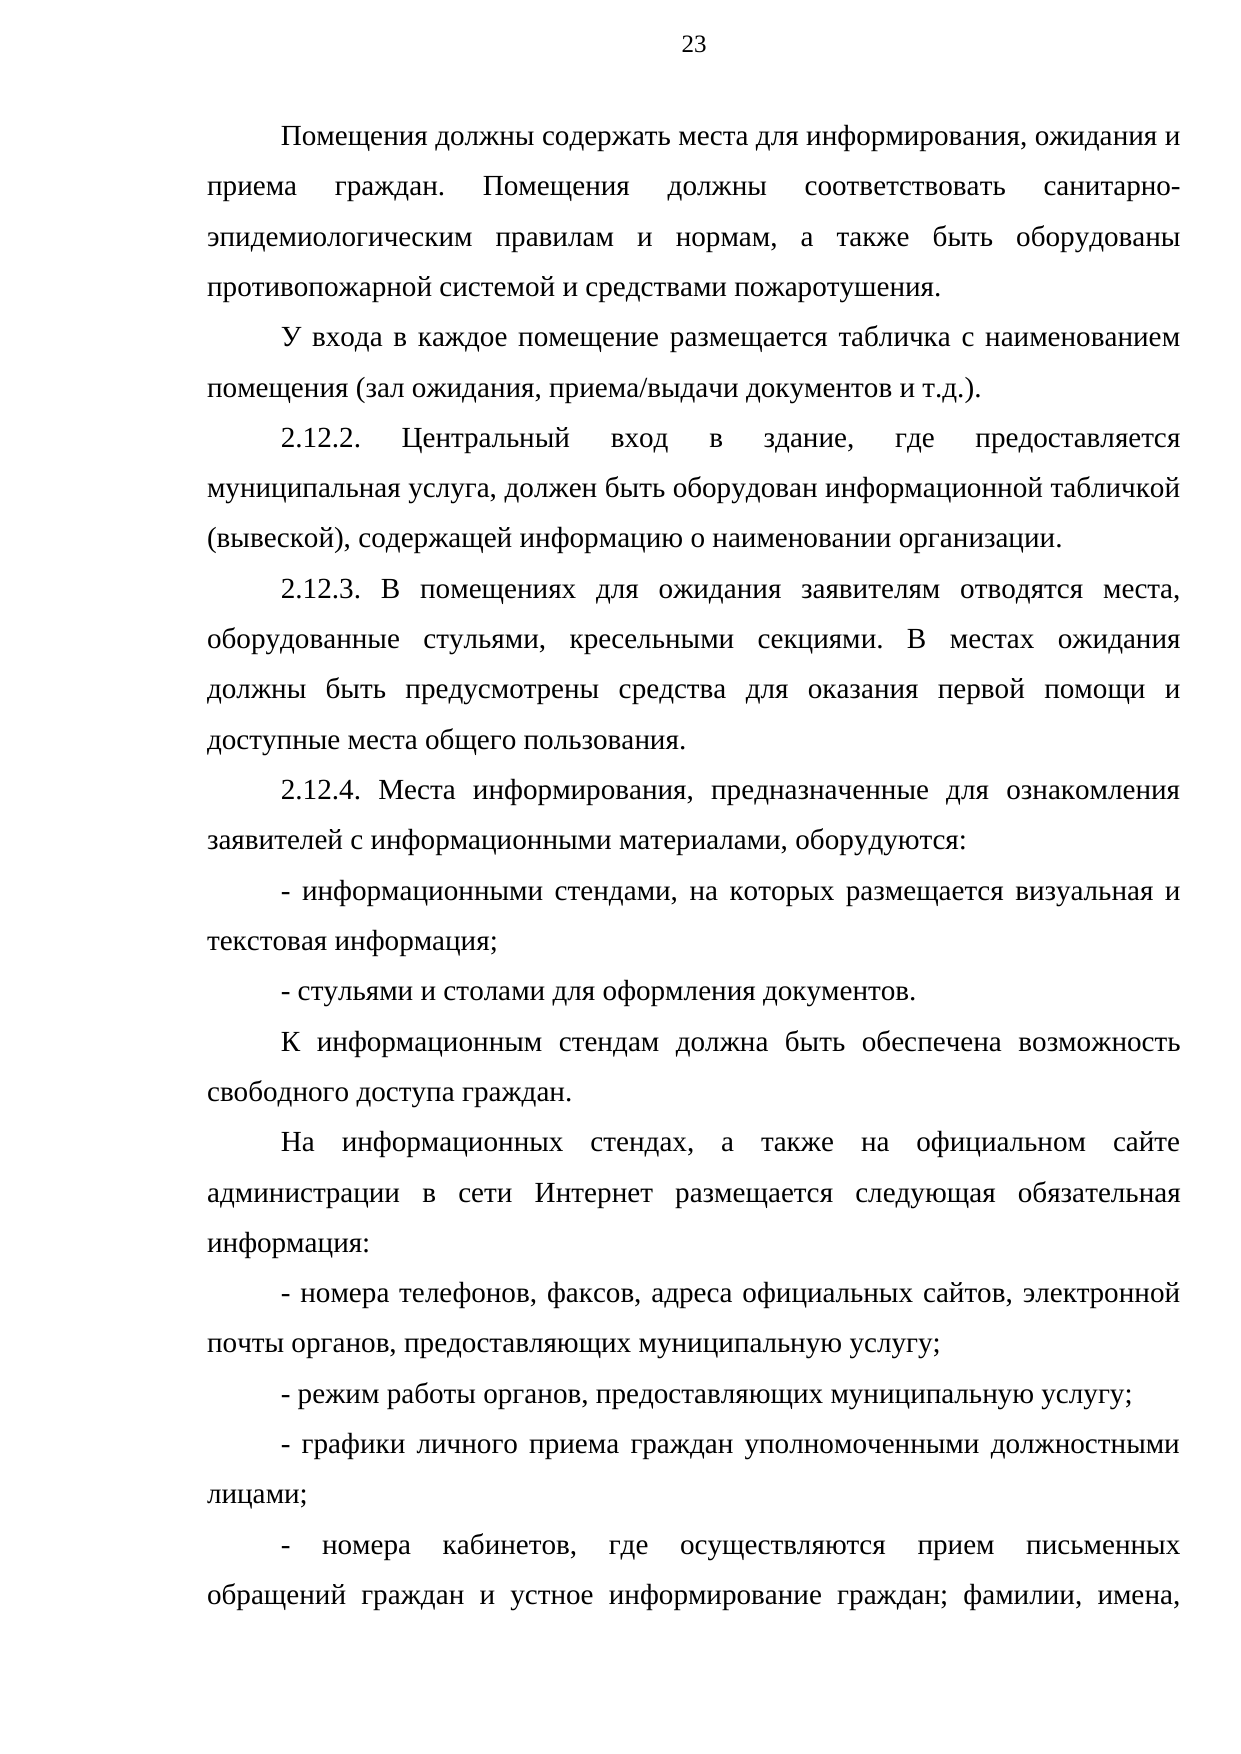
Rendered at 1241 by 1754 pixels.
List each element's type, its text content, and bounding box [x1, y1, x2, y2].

text - режим работы органов, предоставляющих муниципальную услугу; [207, 1376, 1181, 1409]
text К информационным стендам должна быть обеспечена возможность свободного доступа граждан. [207, 1024, 1181, 1108]
text 2.12.4. Места информирования, предназначенные для ознакомления заявителей с информационными материалами, оборудуются: [207, 772, 1181, 856]
text - номера телефонов, факсов, адреса официальных сайтов, электронной почты органов, предоставляющих муниципальную услугу; [207, 1275, 1181, 1359]
text У входа в каждое помещение размещается табличка с наименованием помещения (зал ожидания, приема/выдачи документов и т.д.). [207, 319, 1181, 403]
text - информационными стендами, на которых размещается визуальная и текстовая информация; [207, 873, 1181, 957]
text 2.12.2. Центральный вход в здание, где предоставляется муниципальная услуга, должен быть оборудован информационной табличкой (вывеской), содержащей информацию о наименовании организации. [207, 420, 1181, 554]
text - стульями и столами для оформления документов. [207, 973, 1181, 1007]
text На информационных стендах, а также на официальном сайте администрации в сети Интернет размещается следующая обязательная информация: [207, 1124, 1181, 1258]
text Помещения должны содержать места для информирования, ожидания и приема граждан. Помещения должны соответствовать санитарно-эпидемиологическим правилам и нормам, а также быть оборудованы противопожарной системой и средствами пожаротушения. [207, 118, 1181, 303]
text - графики личного приема граждан уполномоченными должностными лицами; [207, 1426, 1181, 1510]
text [207, 1527, 1181, 1611]
text 2.12.3. В помещениях для ожидания заявителям отводятся места, оборудованные стульями, кресельными секциями. В местах ожидания должны быть предусмотрены средства для оказания первой помощи и доступные места общего пользования. [207, 571, 1181, 755]
